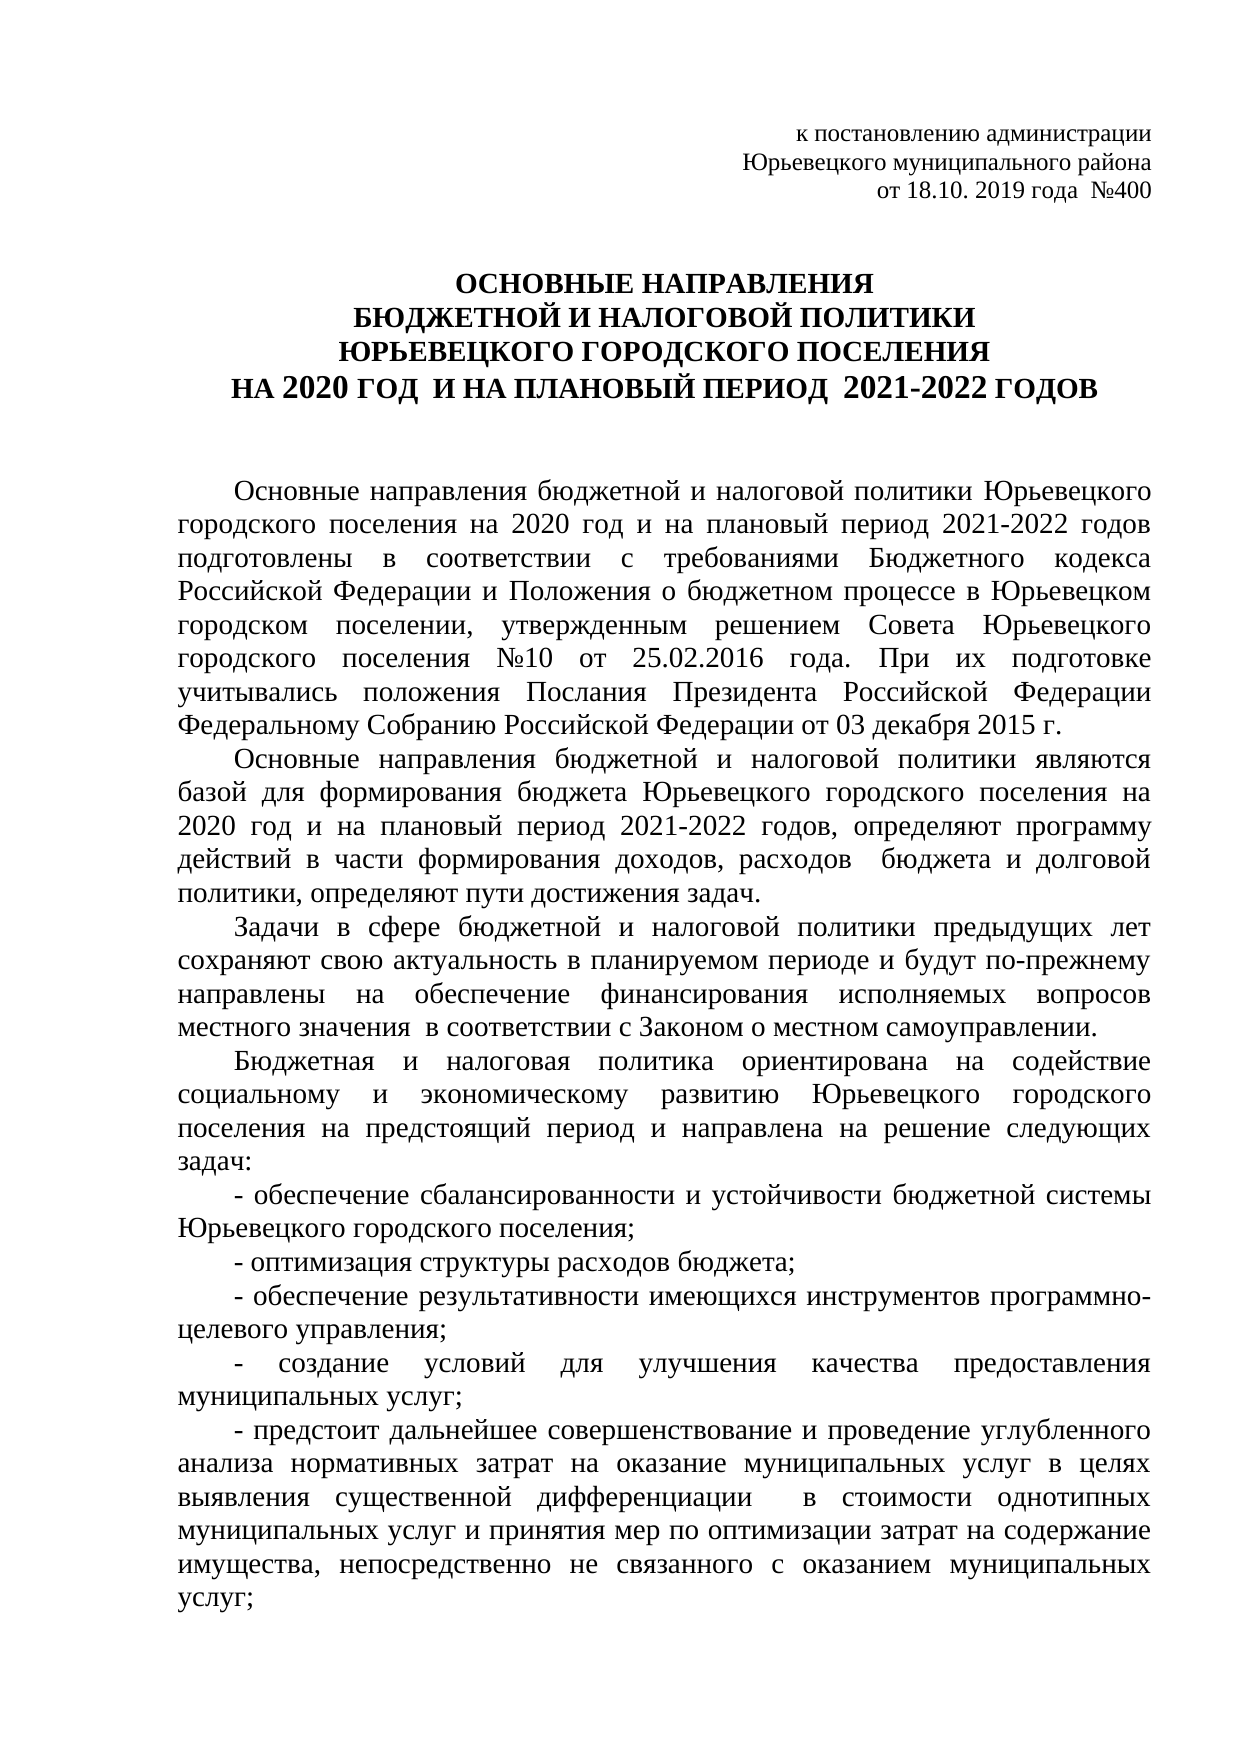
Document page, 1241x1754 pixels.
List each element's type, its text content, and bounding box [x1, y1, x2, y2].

text от 18.10. 2019 года №400 [177, 176, 1152, 204]
text - оптимизация структуры расходов бюджета; [177, 1244, 1152, 1278]
text Задачи в сфере бюджетной и налоговой политики предыдущих лет сохраняют свою актуальность в планируемом периоде и будут по-прежнему направлены на обеспечение финансирования исполняемых вопросов местного значения в соответствии с Законом о местном самоуправлении. [177, 909, 1152, 1043]
text - обеспечение результативности имеющихся инструментов программно-целевого управления; [177, 1278, 1152, 1345]
text - обеспечение сбалансированности и устойчивости бюджетной системы Юрьевецкого городского поселения; [177, 1177, 1152, 1244]
text - предстоит дальнейшее совершенствование и проведение углубленного анализа нормативных затрат на оказание муниципальных услуг в целях выявления существенной дифференциации в стоимости однотипных муниципальных услуг и принятия мер по оптимизации затрат на содержание имущества, непосредственно не связанного с оказанием муниципальных услуг; [177, 1412, 1152, 1613]
text - создание условий для улучшения качества предоставления муниципальных услуг; [177, 1345, 1152, 1412]
title ОСНОВНЫЕ НАПРАВЛЕНИЯ [177, 267, 1152, 300]
title БЮДЖЕТНОЙ И НАЛОГОВОЙ ПОЛИТИКИ [177, 300, 1152, 334]
text Юрьевецкого муниципального района [177, 147, 1152, 176]
text Бюджетная и налоговая политика ориентирована на содействие социальному и экономическому развитию Юрьевецкого городского поселения на предстоящий период и направлена на решение следующих задач: [177, 1043, 1152, 1177]
text к постановлению администрации [177, 118, 1152, 147]
text Основные направления бюджетной и налоговой политики Юрьевецкого городского поселения на 2020 год и на плановый период 2021-2022 годов подготовлены в соответствии с требованиями Бюджетного кодекса Российской Федерации и Положения о бюджетном процессе в Юрьевецком городском поселении, утвержденным решением Совета Юрьевецкого городского поселения №10 от 25.02.2016 года. При их подготовке учитывались положения Послания Президента Российской Федерации Федеральному Собранию Российской Федерации от 03 декабря 2015 г. [177, 473, 1152, 741]
title НА 2020 ГОД И НА ПЛАНОВЫЙ ПЕРИОД 2021-2022 ГОДОВ [177, 367, 1152, 406]
title ЮРЬЕВЕЦКОГО ГОРОДСКОГО ПОСЕЛЕНИЯ [177, 334, 1152, 367]
text Основные направления бюджетной и налоговой политики являются базой для формирования бюджета Юрьевецкого городского поселения на 2020 год и на плановый период 2021-2022 годов, определяют программу действий в части формирования доходов, расходов бюджета и долговой политики, определяют пути достижения задач. [177, 741, 1152, 909]
